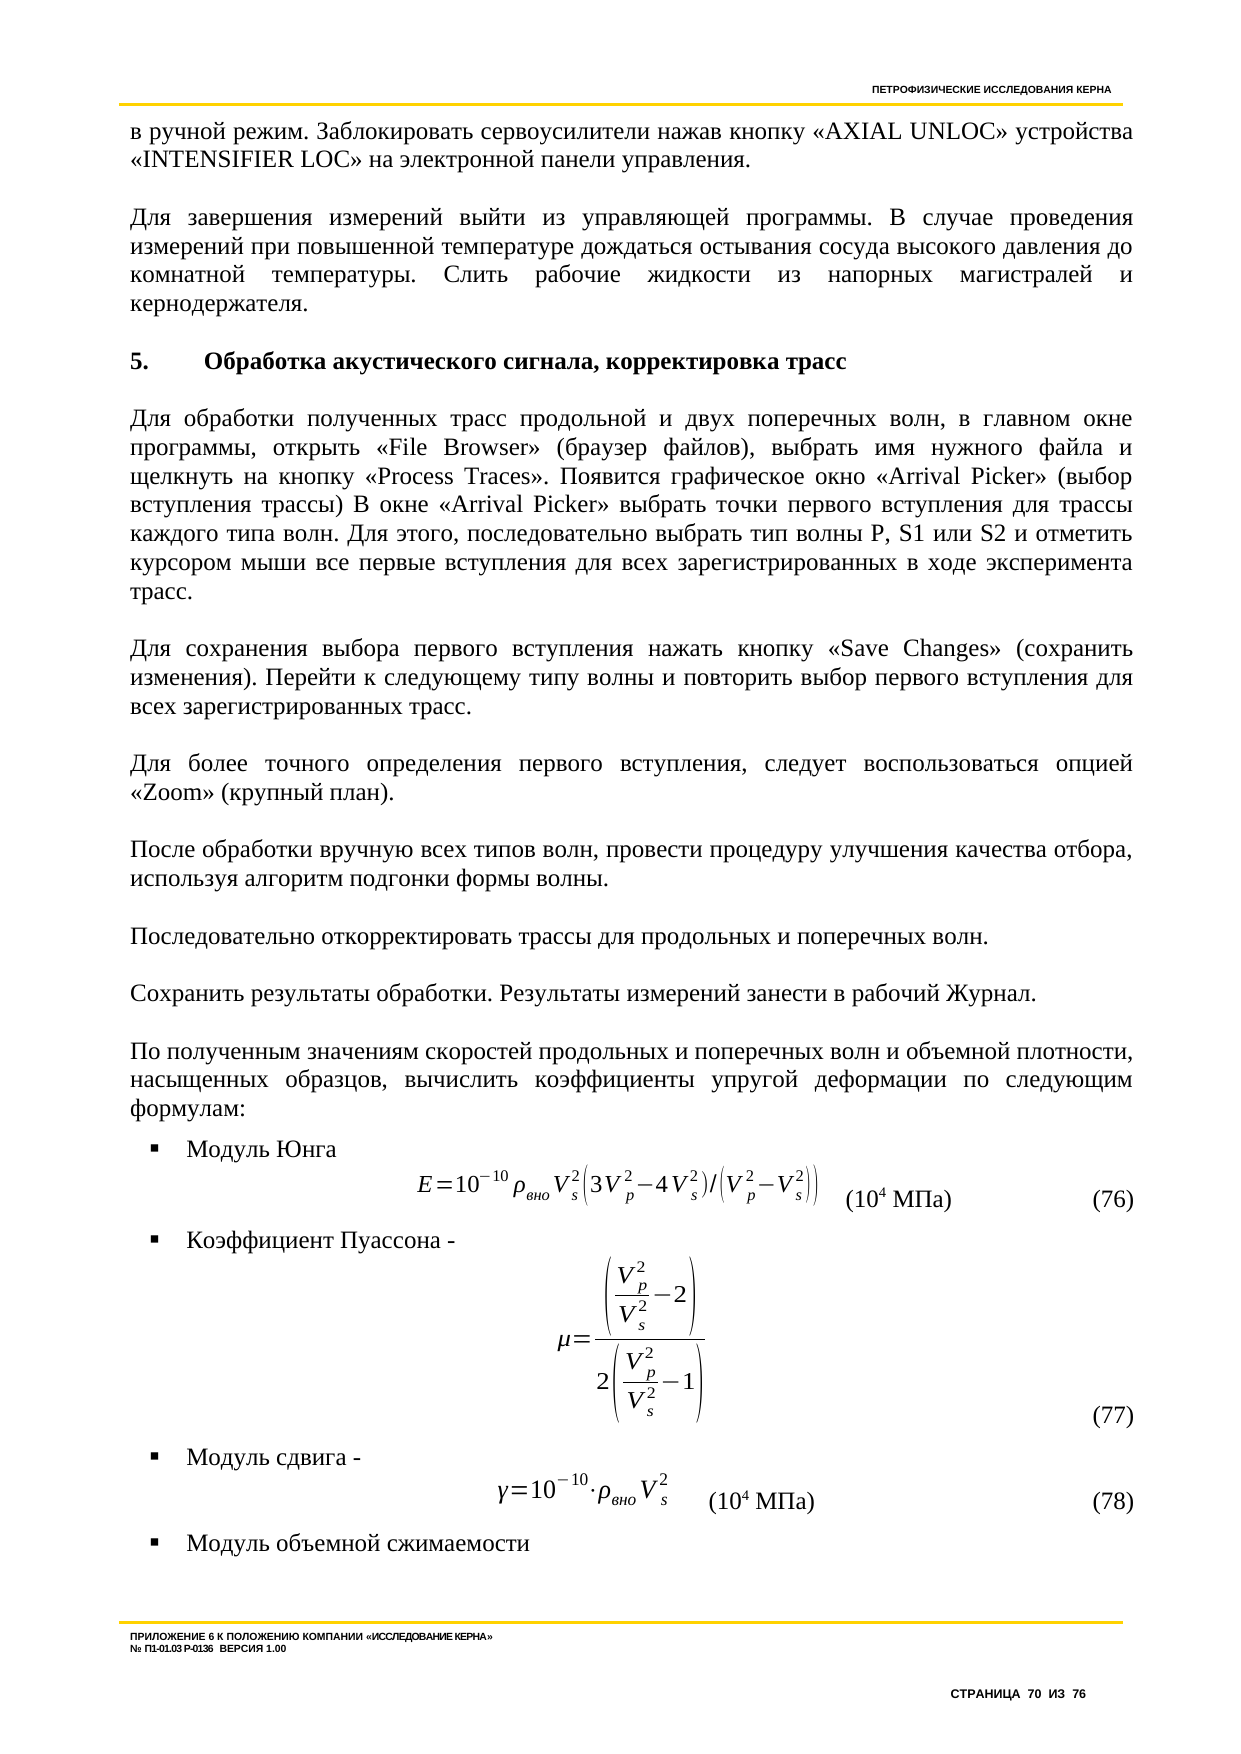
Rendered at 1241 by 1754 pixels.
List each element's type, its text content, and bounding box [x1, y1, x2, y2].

list Обработка акустического сигнала, корректировка трасс [130, 346, 1134, 374]
text Для более точного определения первого вступления, следует воспользоваться опцией «Zoom» (крупный план). [130, 748, 1134, 806]
text Последовательно откорректировать трассы для продольных и поперечных волн. [130, 921, 1134, 949]
text Сохранить результаты обработки. Результаты измерений занести в рабочий Журнал. [130, 978, 1134, 1007]
text Для сохранения выбора первого вступления нажать кнопку «Save Changes» (сохранить изменения). Перейти к следующему типу волны и повторить выбор первого вступления для всех зарегистрированных трасс. [130, 633, 1134, 719]
text (104 МПа) (76) [130, 1163, 1134, 1213]
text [130, 116, 1134, 173]
text После обработки вручную всех типов волн, провести процедуру улучшения качества отбора, используя алгоритм подгонки формы волны. [130, 834, 1134, 892]
text Для завершения измерений выйти из управляющей программы. В случае проведения измерений при повышенной температуре дождаться остывания сосуда высокого давления до комнатной температуры. Слить рабочие жидкости из напорных магистралей и кернодержателя. [130, 202, 1134, 317]
list Модуль объемной сжимаемости [149, 1528, 1134, 1556]
list Модуль сдвига - [149, 1442, 1134, 1471]
list Модуль Юнга [149, 1134, 1134, 1163]
list Коэффициент Пуассона - [149, 1226, 1134, 1254]
text Для обработки полученных трасс продольной и двух поперечных волн, в главном окне программы, открыть «File Browser» (браузер файлов), выбрать имя нужного файла и щелкнуть на кнопку «Process Traces». Появится графическое окно «Arrival Picker» (выбор вступления трассы) В окне «Arrival Picker» выбрать точки первого вступления для трассы каждого типа волн. Для этого, последовательно выбрать тип волны P, S1 или S2 и отметить курсором мыши все первые вступления для всех зарегистрированных в ходе эксперимента трасс. [130, 403, 1134, 604]
text (104 МПа) (78) [130, 1471, 1134, 1515]
text (77) [130, 1254, 1134, 1429]
text По полученным значениям скоростей продольных и поперечных волн и объемной плотности, насыщенных образцов, вычислить коэффициенты упругой деформации по следующим формулам: [130, 1036, 1134, 1122]
